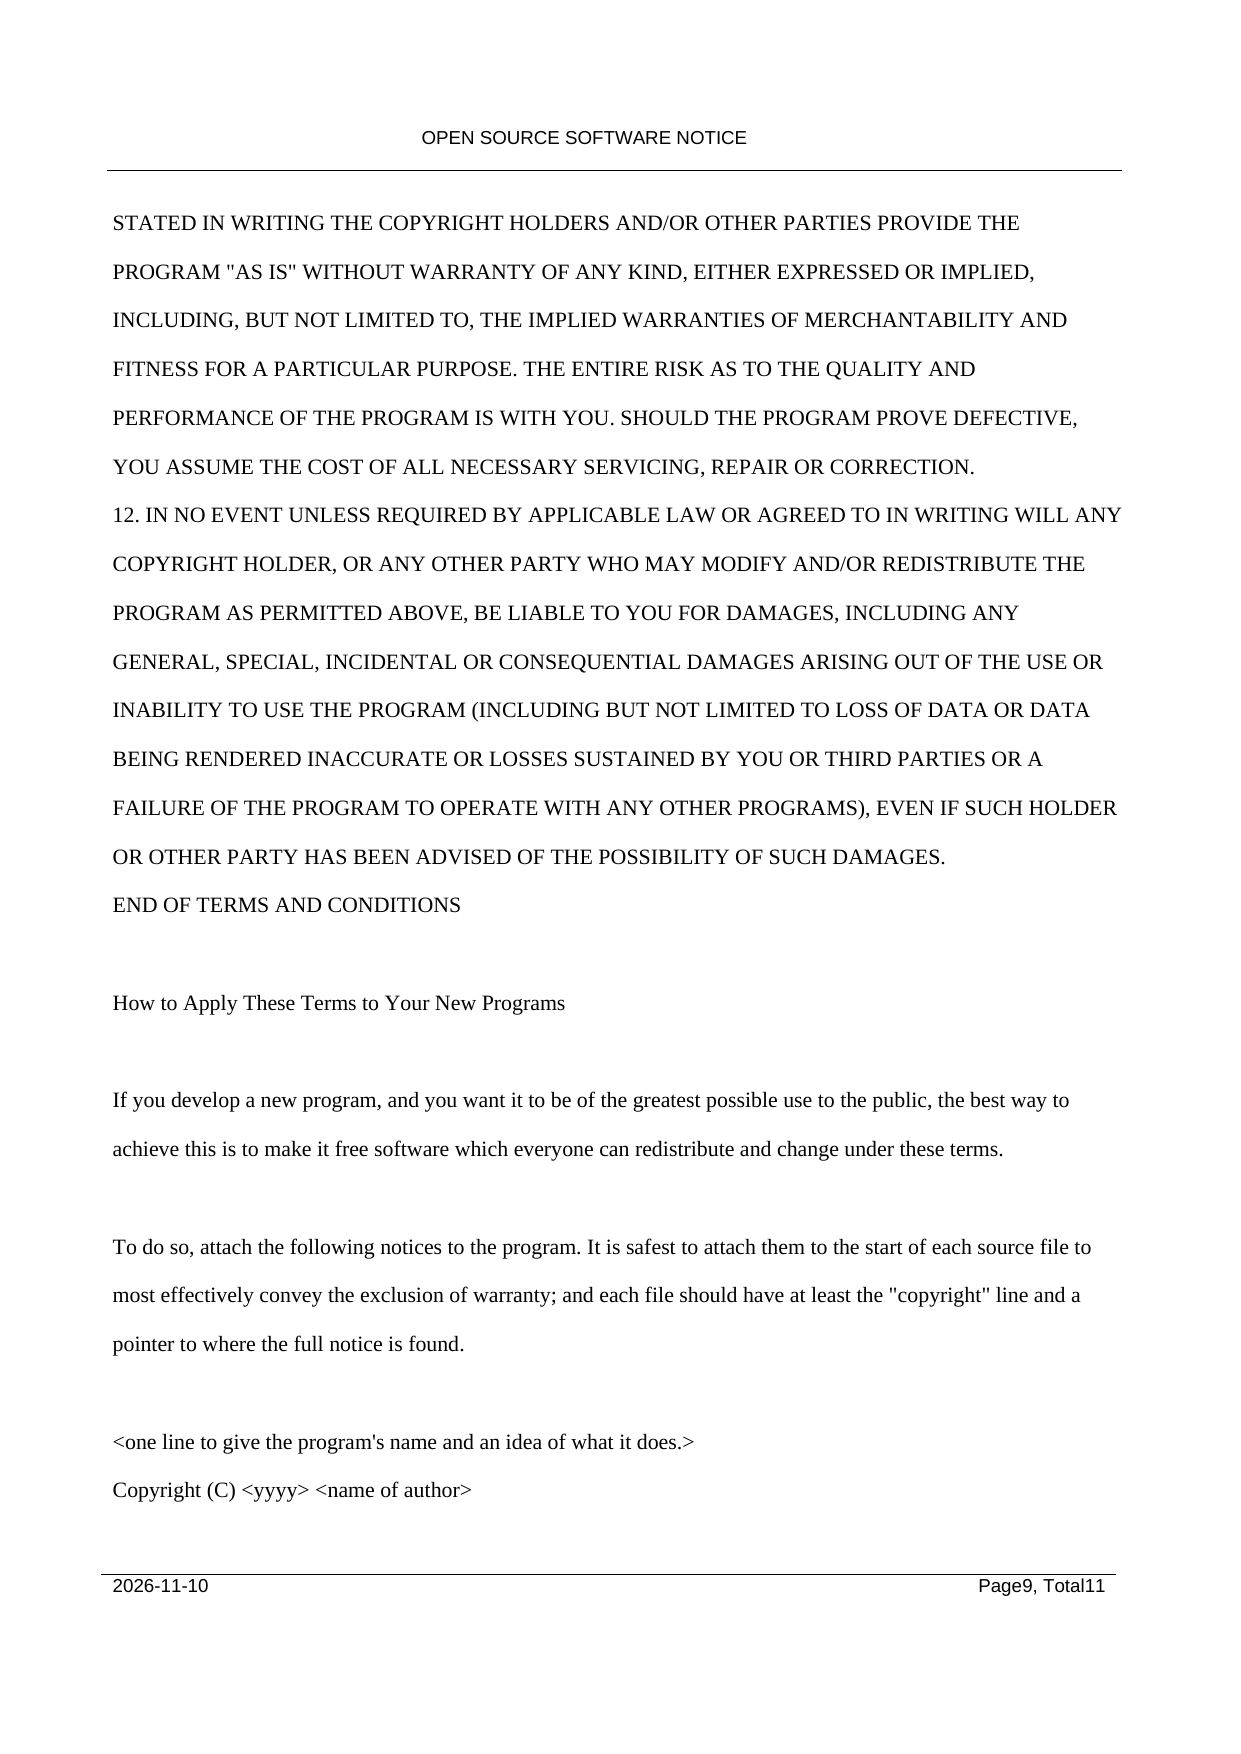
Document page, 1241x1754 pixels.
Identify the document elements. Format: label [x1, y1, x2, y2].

text [112, 206, 1128, 1506]
